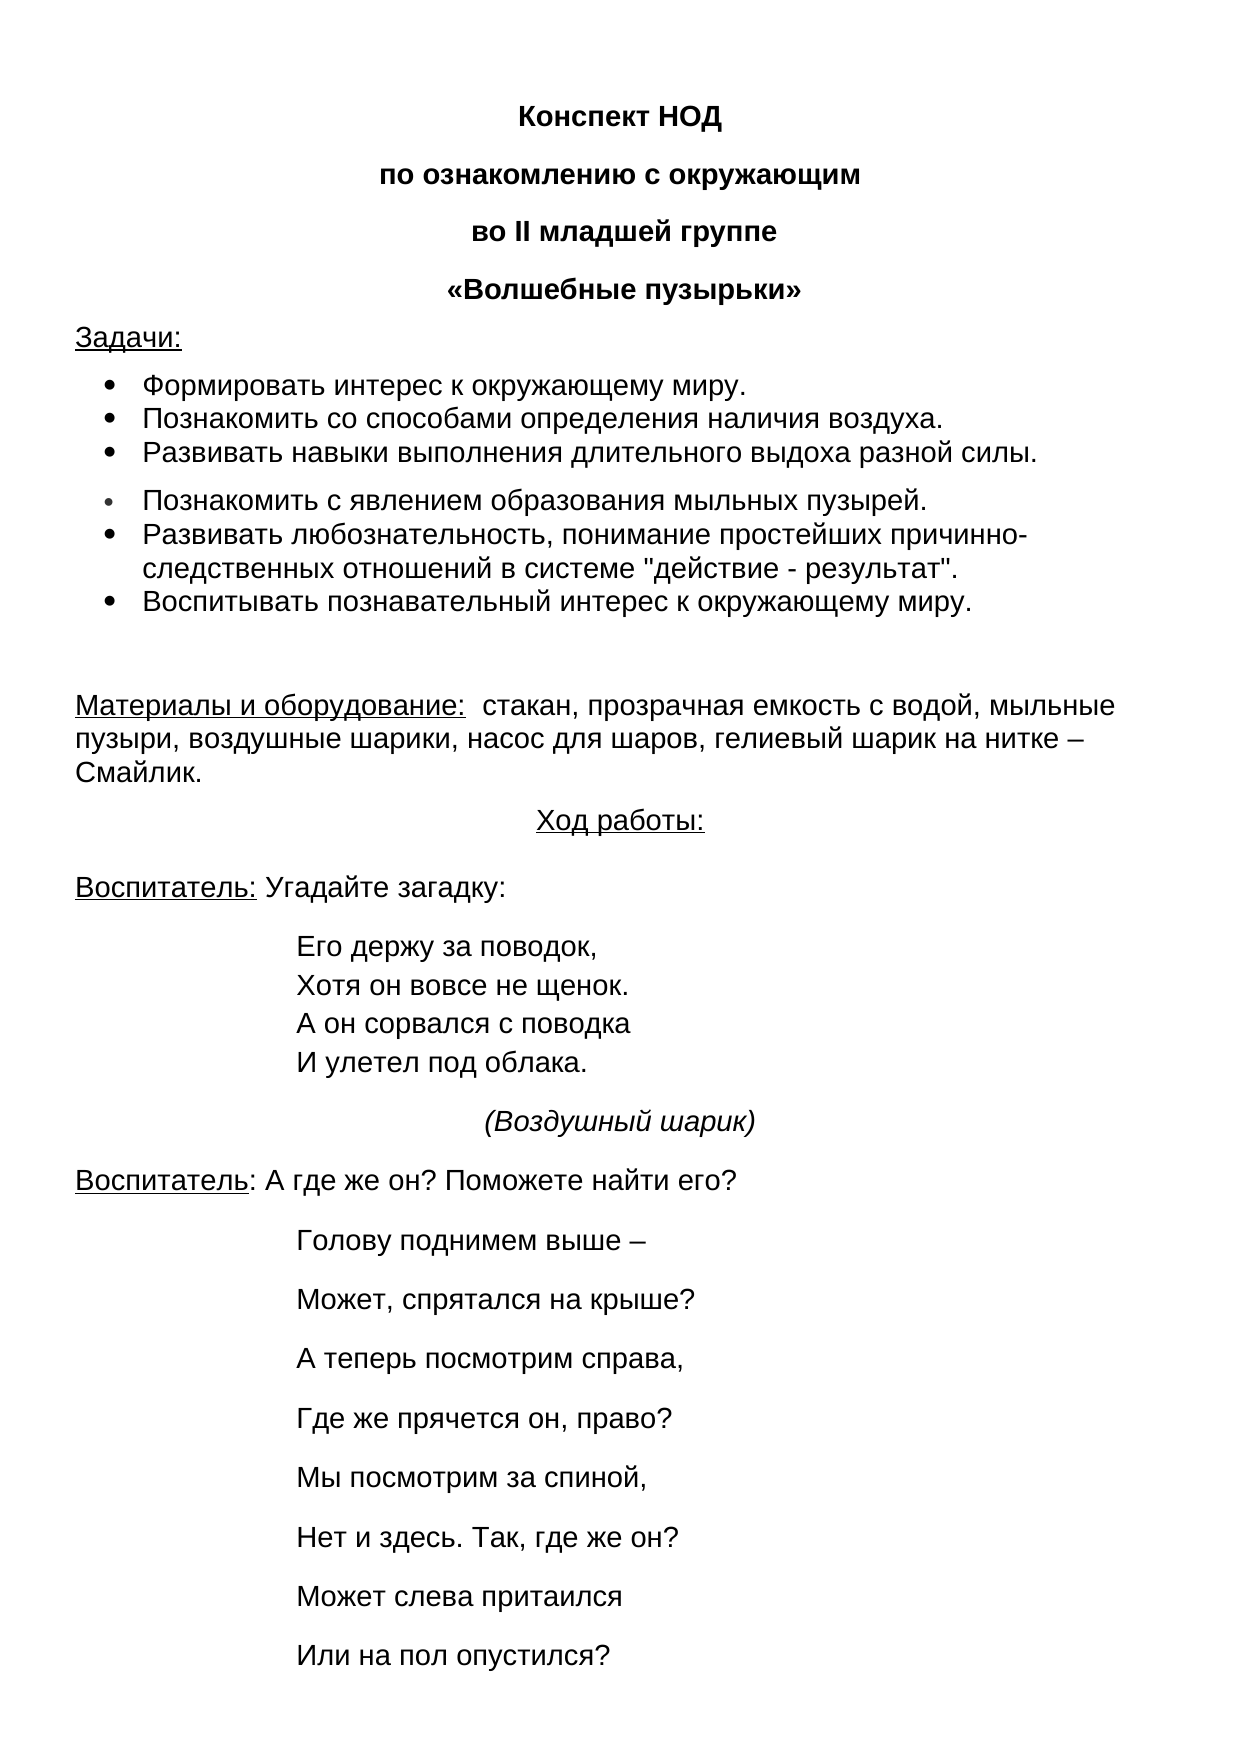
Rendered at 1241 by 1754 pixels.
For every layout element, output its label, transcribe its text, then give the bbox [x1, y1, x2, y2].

text Где же прячется он, право? [296, 1401, 1165, 1434]
text Воспитатель: Угадайте загадку: [75, 869, 1165, 903]
list Воспитывать познавательный интерес к окружающему миру. [104, 584, 1165, 618]
text (Воздушный шарик) [75, 1104, 1165, 1137]
text во II младшей группе [75, 204, 1165, 248]
list Формировать интерес к окружающему миру. [104, 368, 1165, 401]
text Материалы и оборудование: стакан, прозрачная емкость с водой, мыльные пузыри, воздушные шарики, насос для шаров, гелиевый шарик на нитке – Смайлик. [75, 687, 1165, 788]
text Или на пол опустился? [296, 1638, 1165, 1672]
list Развивать навыки выполнения длительного выдоха разной силы. [104, 435, 1165, 469]
text Задачи: [75, 320, 1165, 353]
text «Волшебные пузырьки» [75, 262, 1165, 305]
text Его держу за поводок, Хотя он вовсе не щенок. А он сорвался с поводка И улетел под облака. [296, 929, 1165, 1078]
list Познакомить с явлением образования мыльных пузырей. [104, 483, 1165, 517]
text Нет и здесь. Так, где же он? [296, 1519, 1165, 1553]
text А теперь посмотрим справа, [296, 1341, 1165, 1375]
list Познакомить со способами определения наличия воздуха. [104, 401, 1165, 435]
text Конспект НОД [75, 89, 1165, 133]
text Может слева притаился [296, 1579, 1165, 1612]
list Развивать любознательность, понимание простейших причинно-следственных отношений в системе "действие - результат". [104, 517, 1165, 584]
text Ход работы: [75, 802, 1165, 836]
text Воспитатель: А где же он? Поможете найти его? [75, 1163, 1165, 1197]
text по ознакомлению с окружающим [75, 147, 1165, 190]
text Голову поднимем выше – [296, 1223, 1165, 1256]
text Может, спрятался на крыше? [296, 1282, 1165, 1316]
text Мы посмотрим за спиной, [296, 1460, 1165, 1494]
